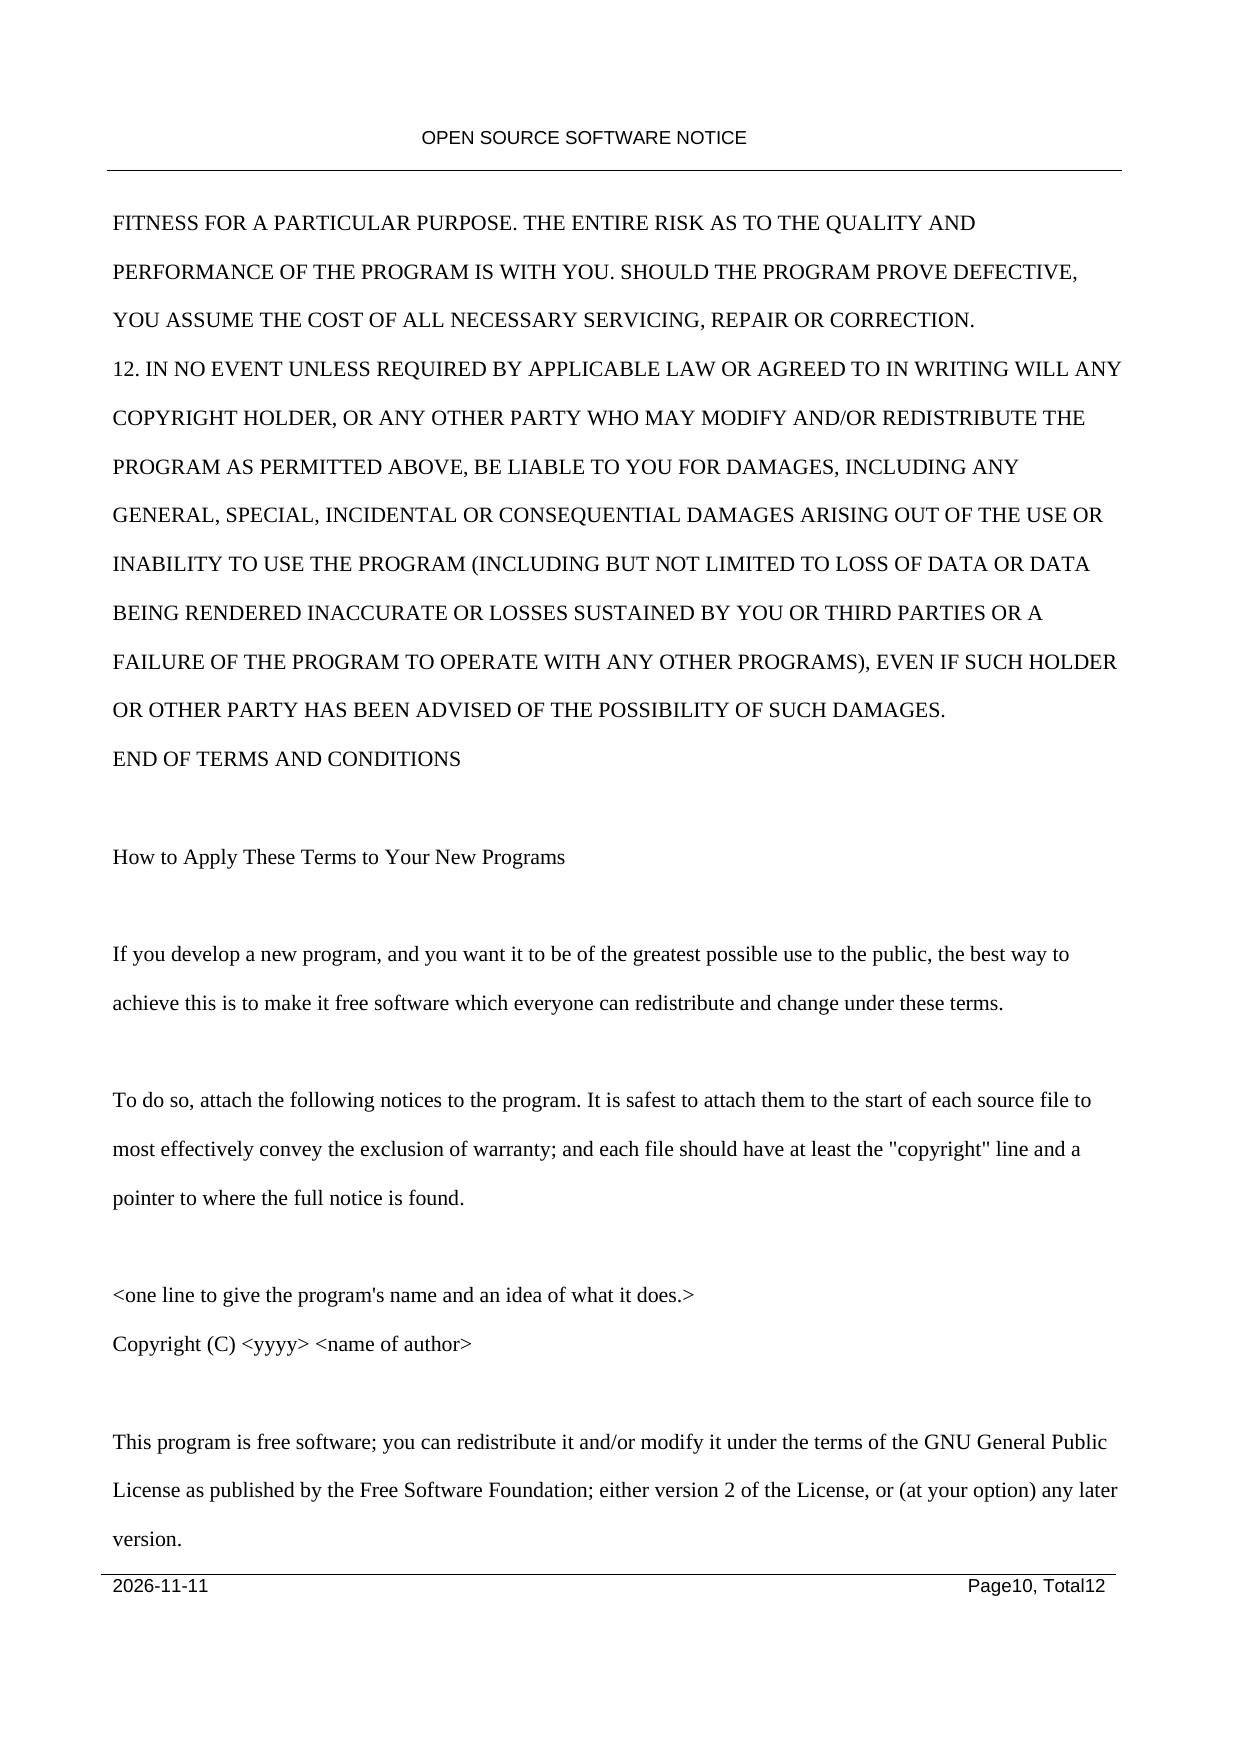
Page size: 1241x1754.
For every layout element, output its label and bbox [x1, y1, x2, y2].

text [112, 206, 1128, 1555]
